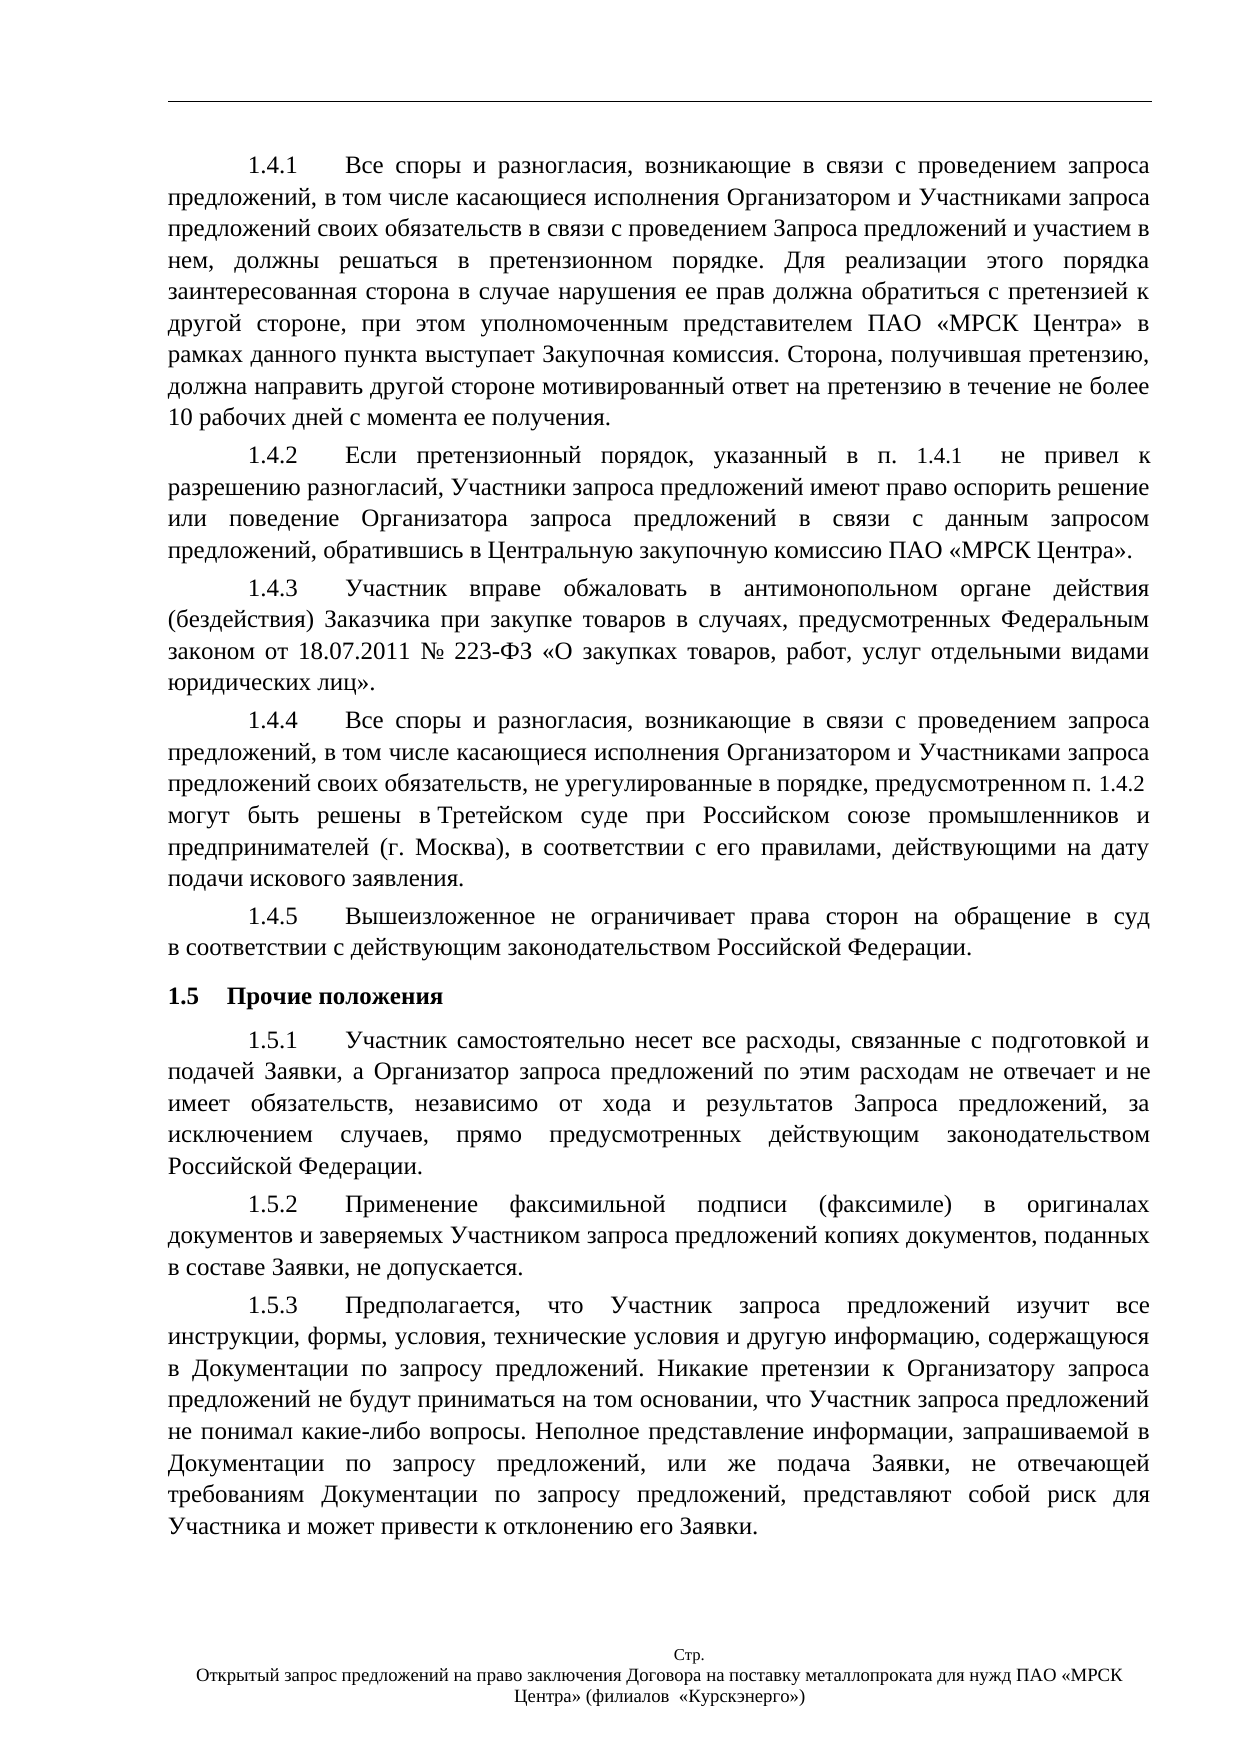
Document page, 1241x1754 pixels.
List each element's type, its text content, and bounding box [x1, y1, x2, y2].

list Все споры и разногласия, возникающие в связи с проведением запроса предложений, в том числе касающиеся исполнения Организатором и Участниками запроса предложений своих обязательств, не урегулированные в порядке, предусмотренном п. 1.4.2 могут быть решены в Третейском суде при Российском союзе промышленников и предпринимателей (г. Москва), в соответствии с его правилами, действующими на дату подачи искового заявления. [168, 705, 1150, 892]
list Применение факсимильной подписи (факсимиле) в оригиналах документов и заверяемых Участником запроса предложений копиях документов, поданных в составе Заявки, не допускается. [168, 1189, 1150, 1281]
subtitle Прочие положения [168, 981, 1152, 1009]
list Все споры и разногласия, возникающие в связи с проведением запроса предложений, в том числе касающиеся исполнения Организатором и Участниками запроса предложений своих обязательств в связи с проведением Запроса предложений и участием в нем, должны решаться в претензионном порядке. Для реализации этого порядка заинтересованная сторона в случае нарушения ее прав должна обратиться с претензией к другой стороне, при этом уполномоченным представителем ПАО «МРСК Центра» в рамках данного пункта выступает Закупочная комиссия. Сторона, получившая претензию, должна направить другой стороне мотивированный ответ на претензию в течение не более 10 рабочих дней с момента ее получения. [168, 150, 1150, 431]
list Если претензионный порядок, указанный в п. 1.4.1 не привел к разрешению разногласий, Участники запроса предложений имеют право оспорить решение или поведение Организатора запроса предложений в связи с данным запросом предложений, обратившись в Центральную закупочную комиссию ПАО «МРСК Центра». [168, 440, 1150, 564]
list Участник самостоятельно несет все расходы, связанные с подготовкой и подачей Заявки, а Организатор запроса предложений по этим расходам не отвечает и не имеет обязательств, независимо от хода и результатов Запроса предложений, за исключением случаев, прямо предусмотренных действующим законодательством Российской Федерации. [168, 1025, 1150, 1180]
list Предполагается, что Участник запроса предложений изучит все инструкции, формы, условия, технические условия и другую информацию, содержащуюся в Документации по запросу предложений. Никакие претензии к Организатору запроса предложений не будут приниматься на том основании, что Участник запроса предложений не понимал какие-либо вопросы. Неполное представление информации, запрашиваемой в Документации по запросу предложений, или же подача Заявки, не отвечающей требованиям Документации по запросу предложений, представляют собой риск для Участника и может привести к отклонению его Заявки. [168, 1290, 1150, 1539]
list Вышеизложенное не ограничивает права сторон на обращение в суд в соответствии с действующим законодательством Российской Федерации. [168, 901, 1150, 961]
list Участник вправе обжаловать в антимонопольном органе действия (бездействия) Заказчика при закупке товаров в случаях, предусмотренных Федеральным законом от 18.07.2011 № 223-ФЗ «О закупках товаров, работ, услуг отдельными видами юридических лиц». [168, 573, 1150, 696]
